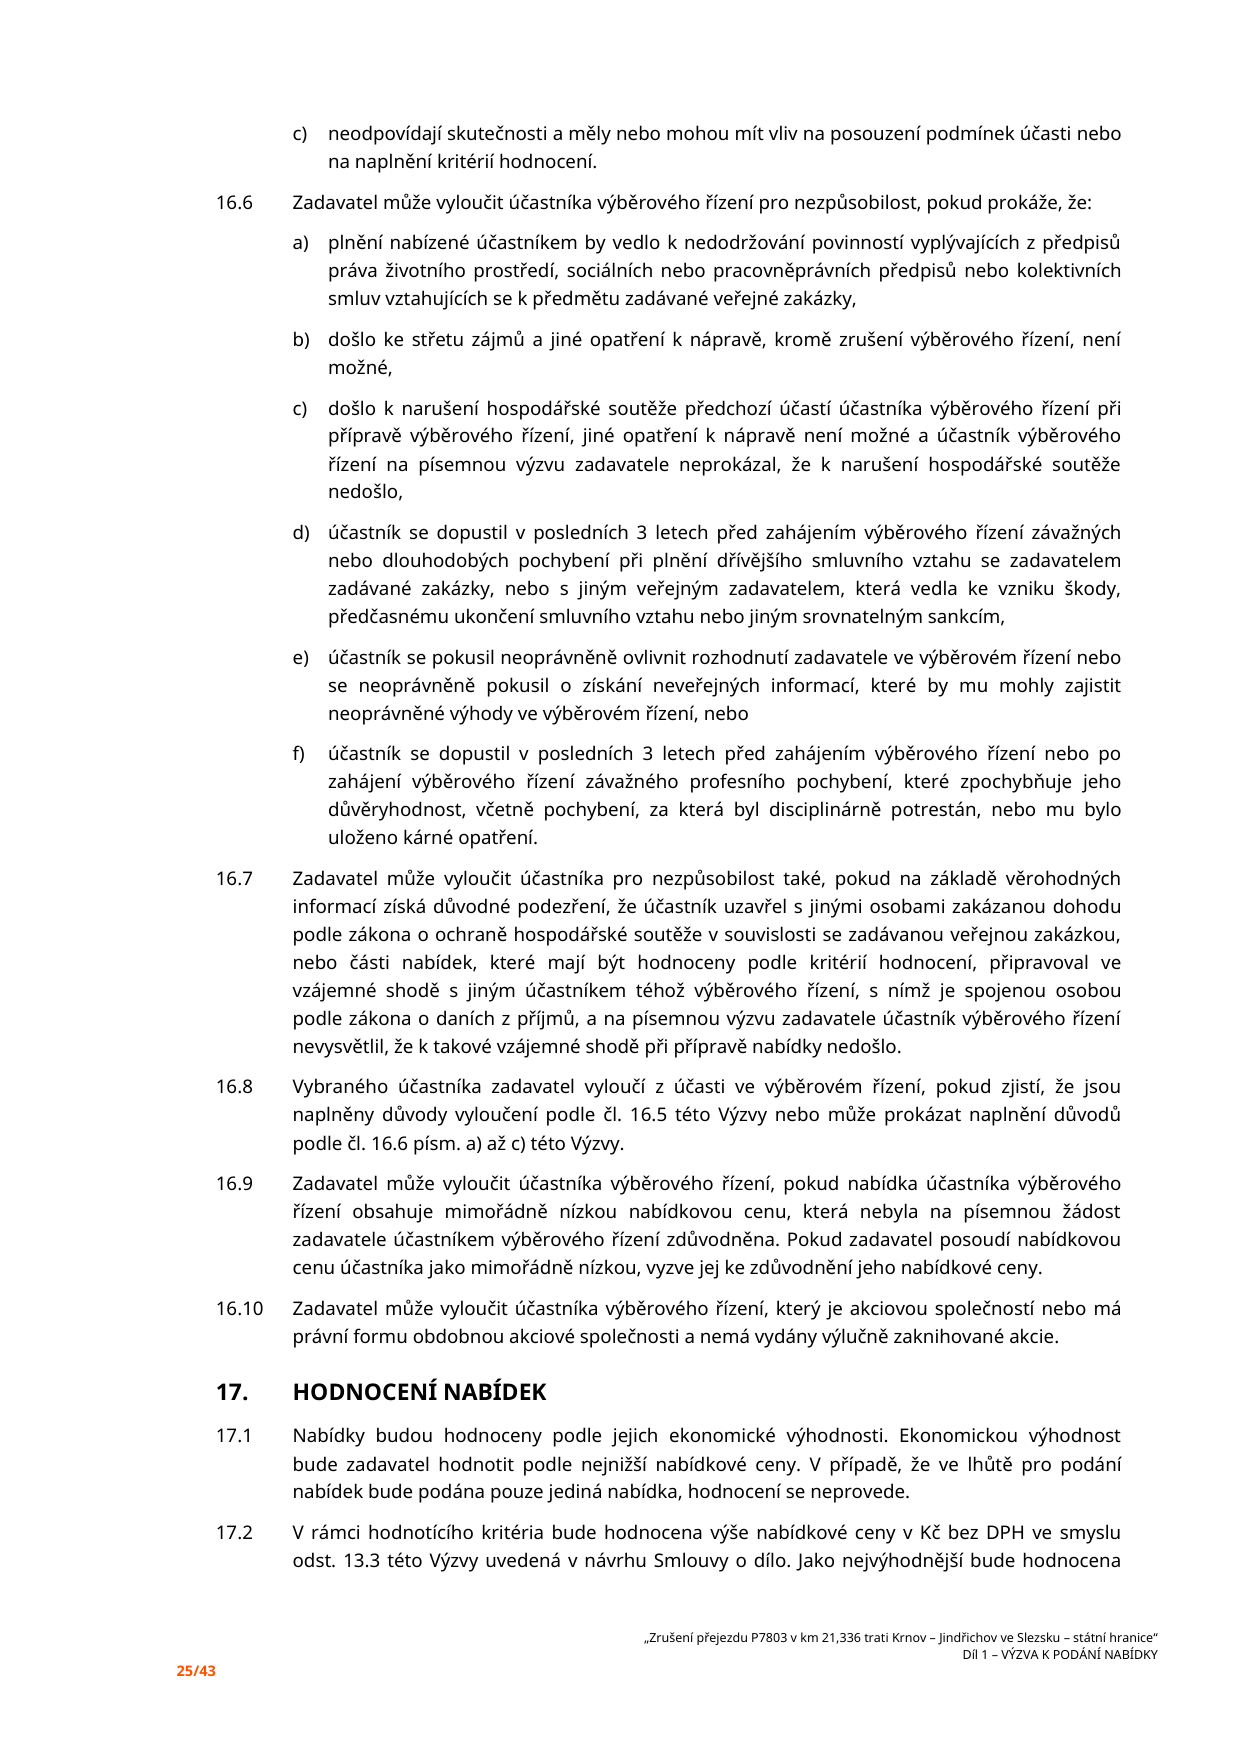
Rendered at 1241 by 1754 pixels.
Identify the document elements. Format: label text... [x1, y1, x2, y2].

text Nabídky budou hodnoceny podle jejich ekonomické výhodnosti. Ekonomickou výhodnost bude zadavatel hodnotit podle nejnižší nabídkové ceny. V případě, že ve lhůtě pro podání nabídek bude podána pouze jediná nabídka, hodnocení se neprovede. [216, 1423, 1122, 1504]
text Zadavatel může vyloučit účastníka výběrového řízení pro nezpůsobilost, pokud prokáže, že: [216, 189, 1122, 215]
list plnění nabízené účastníkem by vedlo k nedodržování povinností vyplývajících z předpisů práva životního prostředí, sociálních nebo pracovněprávních předpisů nebo kolektivních smluv vztahujících se k předmětu zadávané veřejné zakázky, [292, 230, 1122, 311]
text Vybraného účastníka zadavatel vyloučí z účasti ve výběrovém řízení, pokud zjistí, že jsou naplněny důvody vyloučení podle čl. 16.5 této Výzvy nebo může prokázat naplnění důvodů podle čl. 16.6 písm. a) až c) této Výzvy. [216, 1074, 1122, 1155]
list účastník se pokusil neoprávněně ovlivnit rozhodnutí zadavatele ve výběrovém řízení nebo se neoprávněně pokusil o získání neveřejných informací, které by mu mohly zajistit neoprávněné výhody ve výběrovém řízení, nebo [292, 644, 1122, 726]
list účastník se dopustil v posledních 3 letech před zahájením výběrového řízení závažných nebo dlouhodobých pochybení při plnění dřívějšího smluvního vztahu se zadavatelem zadávané zakázky, nebo s jiným veřejným zadavatelem, která vedla ke vzniku škody, předčasnému ukončení smluvního vztahu nebo jiným srovnatelným sankcím, [292, 519, 1122, 629]
list účastník se dopustil v posledních 3 letech před zahájením výběrového řízení nebo po zahájení výběrového řízení závažného profesního pochybení, které zpochybňuje jeho důvěryhodnost, včetně pochybení, za která byl disciplinárně potrestán, nebo mu bylo uloženo kárné opatření. [292, 741, 1122, 850]
list neodpovídají skutečnosti a měly nebo mohou mít vliv na posouzení podmínek účasti nebo na naplnění kritérií hodnocení. [292, 121, 1122, 174]
text Zadavatel může vyloučit účastníka výběrového řízení, který je akciovou společností nebo má právní formu obdobnou akciové společnosti a nemá vydány výlučně zaknihované akcie. [216, 1295, 1122, 1348]
text Zadavatel může vyloučit účastníka pro nezpůsobilost také, pokud na základě věrohodných informací získá důvodné podezření, že účastník uzavřel s jinými osobami zakázanou dohodu podle zákona o ochraně hospodářské soutěže v souvislosti se zadávanou veřejnou zakázkou, nebo části nabídek, které mají být hodnoceny podle kritérií hodnocení, připravoval ve vzájemné shodě s jiným účastníkem téhož výběrového řízení, s nímž je spojenou osobou podle zákona o daních z příjmů, a na písemnou výzvu zadavatele účastník výběrového řízení nevysvětlil, že k takové vzájemné shodě při přípravě nabídky nedošlo. [216, 865, 1122, 1059]
list došlo ke střetu zájmů a jiné opatření k nápravě, kromě zrušení výběrového řízení, není možné, [292, 326, 1122, 380]
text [216, 1519, 1122, 1573]
text HODNOCENÍ NABÍDEK [216, 1376, 1122, 1407]
text Zadavatel může vyloučit účastníka výběrového řízení, pokud nabídka účastníka výběrového řízení obsahuje mimořádně nízkou nabídkovou cenu, která nebyla na písemnou žádost zadavatele účastníkem výběrového řízení zdůvodněna. Pokud zadavatel posoudí nabídkovou cenu účastníka jako mimořádně nízkou, vyzve jej ke zdůvodnění jeho nabídkové ceny. [216, 1170, 1122, 1280]
list došlo k narušení hospodářské soutěže předchozí účastí účastníka výběrového řízení při přípravě výběrového řízení, jiné opatření k nápravě není možné a účastník výběrového řízení na písemnou výzvu zadavatele neprokázal, že k narušení hospodářské soutěže nedošlo, [292, 395, 1122, 504]
